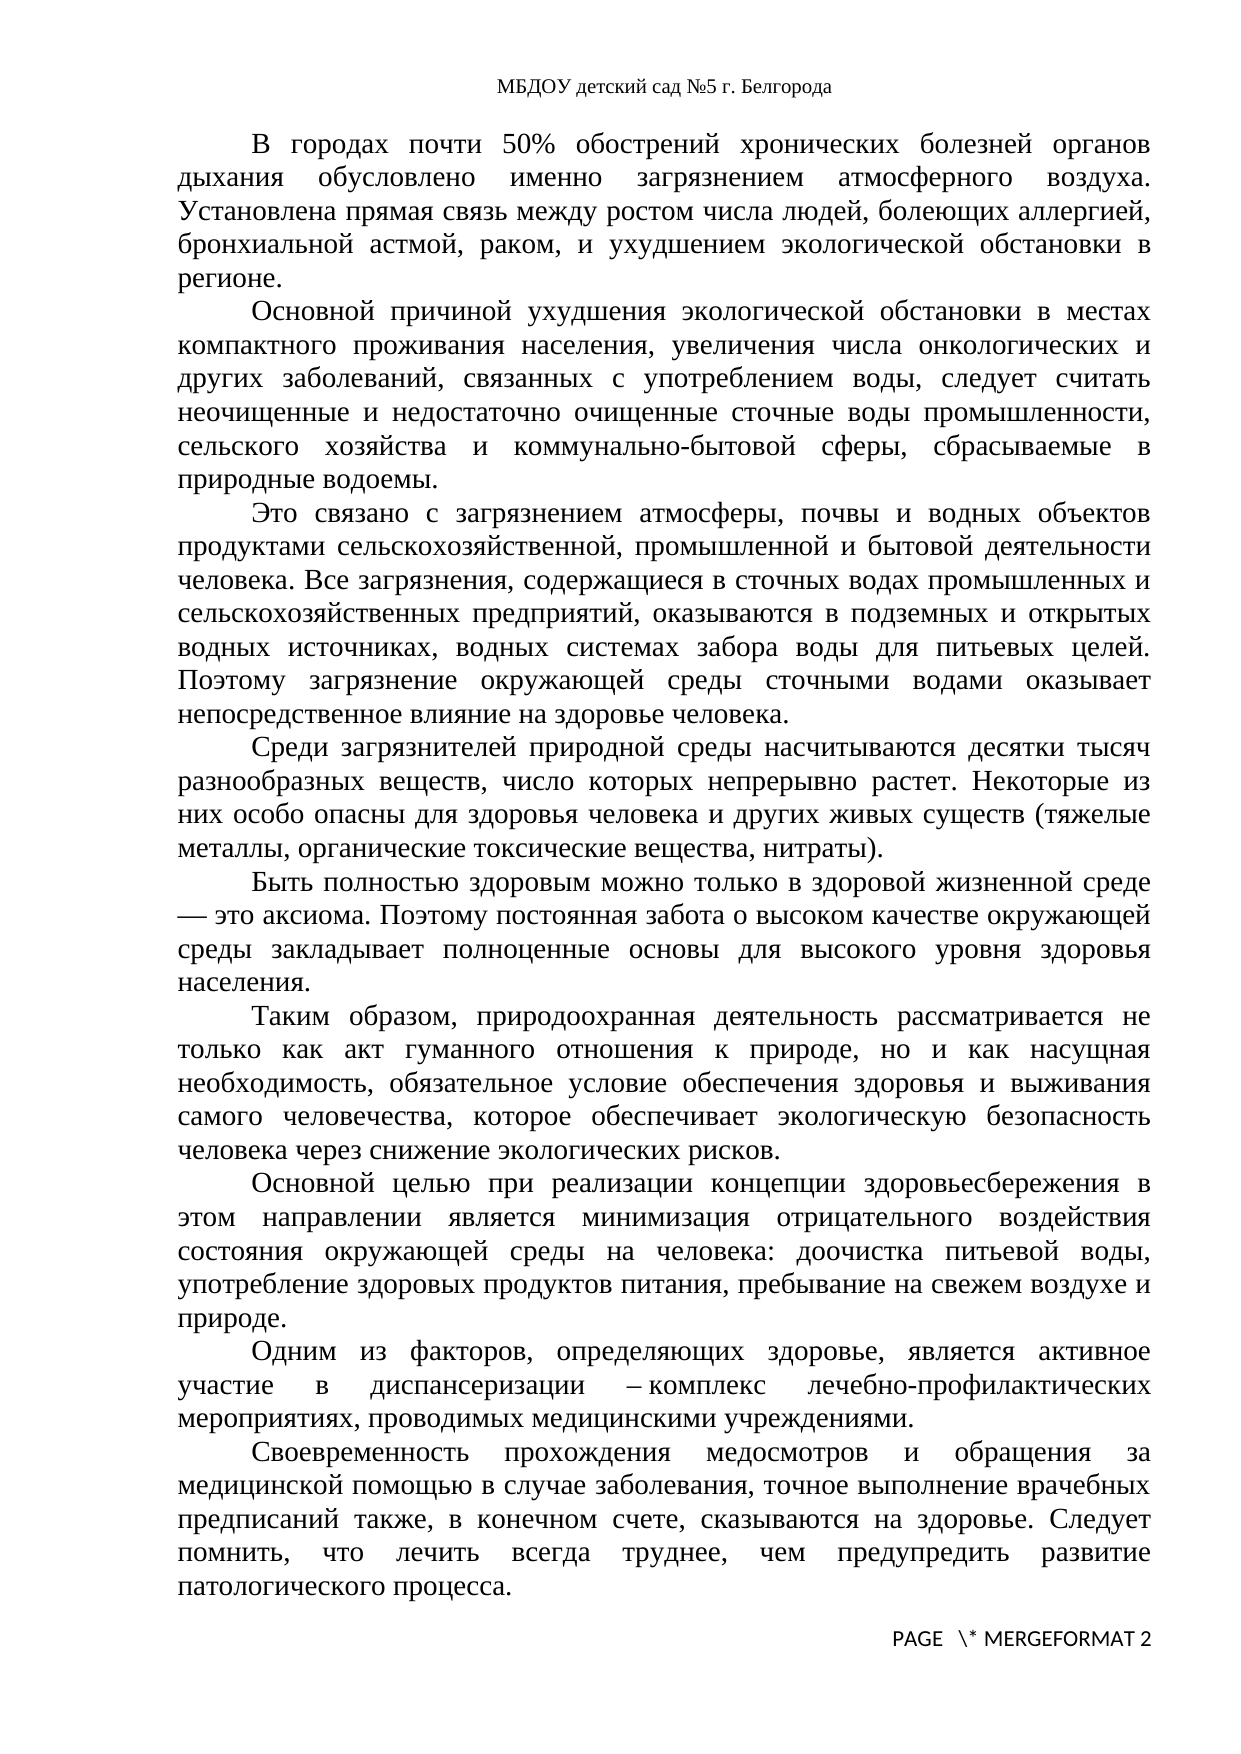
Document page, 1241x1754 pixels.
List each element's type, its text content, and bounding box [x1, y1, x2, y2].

text Среди загрязнителей природной среды насчитываются десятки тысяч разнообразных веществ, число которых непрерывно растет. Некоторые из них особо опасны для здоровья человека и других живых существ (тяжелые металлы, органические токсические вещества, нитраты). [177, 729, 1152, 864]
text Основной причиной ухудшения экологической обстановки в местах компактного проживания населения, увеличения числа онкологических и других заболеваний, связанных с употреблением воды, следует считать неочищенные и недостаточно очищенные сточные воды промышленности, сельского хозяйства и коммунально-бытовой сферы, сбрасываемые в природные водоемы. [177, 293, 1152, 495]
text В городах почти 50% обострений хронических болезней органов дыхания обусловлено именно загрязнением атмосферного воздуха. Установлена прямая связь между ростом числа людей, болеющих аллергией, бронхиальной астмой, раком, и ухудшением экологической обстановки в регионе. [177, 126, 1152, 293]
text Это связано с загрязнением атмосферы, почвы и водных объектов продуктами сельскохозяйственной, промышленной и бытовой деятельности человека. Все загрязнения, содержащиеся в сточных водах промышленных и сельскохозяйственных предприятий, оказываются в подземных и открытых водных источниках, водных системах забора воды для питьевых целей. Поэтому загрязнение окружающей среды сточными водами оказывает непосредственное влияние на здоровье человека. [177, 495, 1152, 729]
text Таким образом, природоохранная деятельность рассматривается не только как акт гуманного отношения к природе, но и как насущная необходимость, обязательное условие обеспечения здоровья и выживания самого человечества, которое обеспечивает экологическую безопасность человека через снижение экологических рисков. [177, 998, 1152, 1166]
text Одним из факторов, определяющих здоровье, является активное участие в диспансеризации – комплекс лечебно-профилактических мероприятиях, проводимых медицинскими учреждениями. [177, 1333, 1152, 1434]
text Основной целью при реализации концепции здоровьесбережения в этом направлении является минимизация отрицательного воздействия состояния окружающей среды на человека: доочистка питьевой воды, употребление здоровых продуктов питания, пребывание на свежем воздухе и природе. [177, 1166, 1152, 1333]
text Своевременность прохождения медосмотров и обращения за медицинской помощью в случае заболевания, точное выполнение врачебных предписаний также, в конечном счете, сказываются на здоровье. Следует помнить, что лечить всегда труднее, чем предупредить развитие патологического процесса. [177, 1434, 1152, 1602]
text Быть полностью здоровым можно только в здоровой жизненной среде — это аксиома. Поэтому постоянная забота о высоком качестве окружающей среды закладывает полноценные основы для высокого уровня здоровья населения. [177, 864, 1152, 998]
